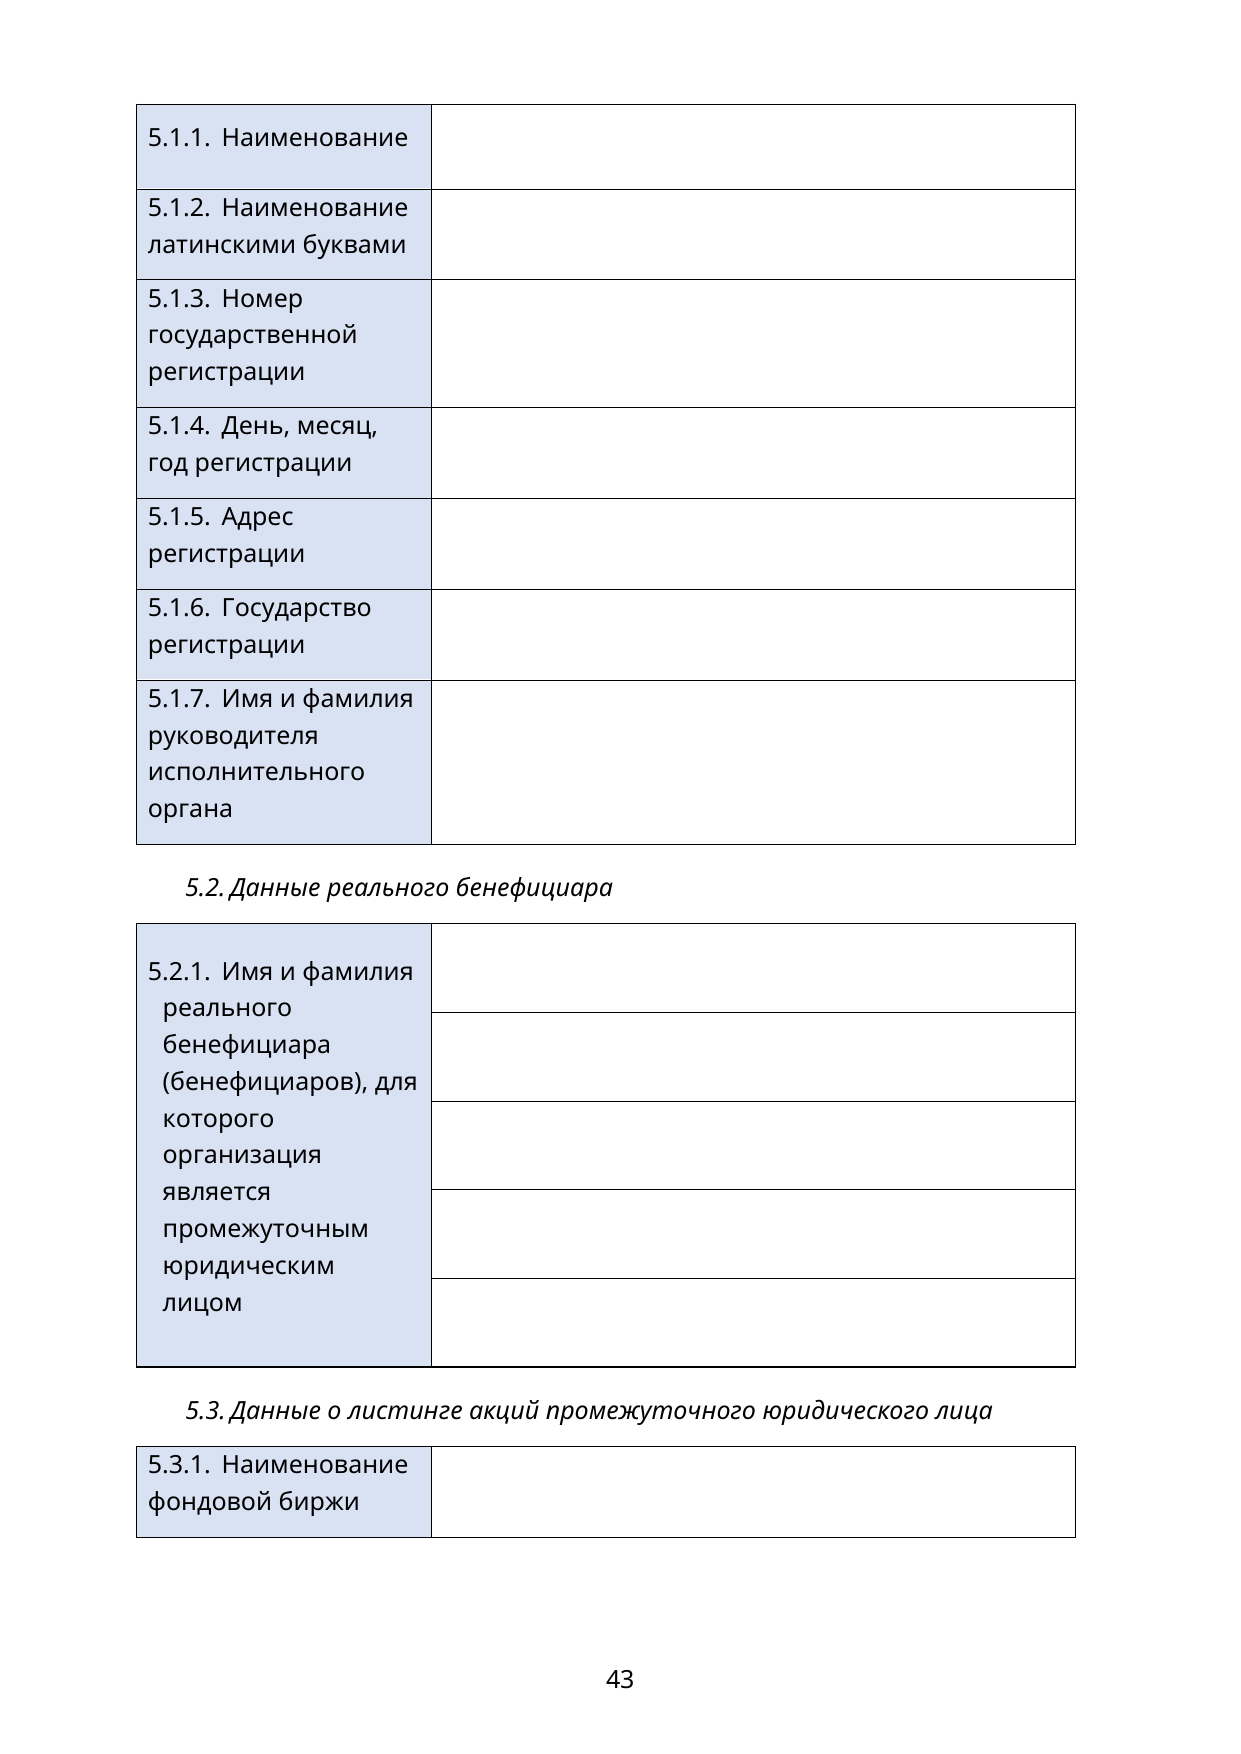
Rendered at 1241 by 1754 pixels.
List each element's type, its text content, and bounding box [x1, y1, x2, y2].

table_cell [432, 499, 1075, 589]
table_cell [432, 590, 1075, 679]
table_cell [432, 1102, 1075, 1189]
table_cell [432, 1013, 1075, 1101]
table_header [432, 105, 1075, 188]
table_header Наименование [137, 105, 431, 188]
table_cell Адрес регистрации [137, 499, 431, 589]
list Данные о листинге акций промежуточного юридического лица [185, 1392, 1092, 1426]
table_header Имя и фамилия реального бенефициара (бенефициаров), для которого организация является промежуточным юридическим лицом [137, 924, 431, 1366]
table_cell Государство регистрации [137, 590, 431, 679]
table_cell [432, 190, 1075, 279]
table_cell Наименование латинскими буквами [137, 190, 431, 279]
table_cell Имя и фамилия руководителя исполнительного органа [137, 681, 431, 844]
list Данные реального бенефициара [185, 870, 1092, 904]
table_cell Номер государственной регистрации [137, 280, 431, 407]
table_header Наименование фондовой биржи [137, 1447, 431, 1537]
table_cell [432, 681, 1075, 844]
table_cell [432, 1279, 1075, 1366]
table_cell День, месяц, год регистрации [137, 408, 431, 498]
table_header [432, 924, 1075, 1012]
table_cell [432, 1190, 1075, 1278]
table_cell [432, 280, 1075, 407]
table_cell [432, 408, 1075, 498]
table_header [432, 1447, 1075, 1537]
